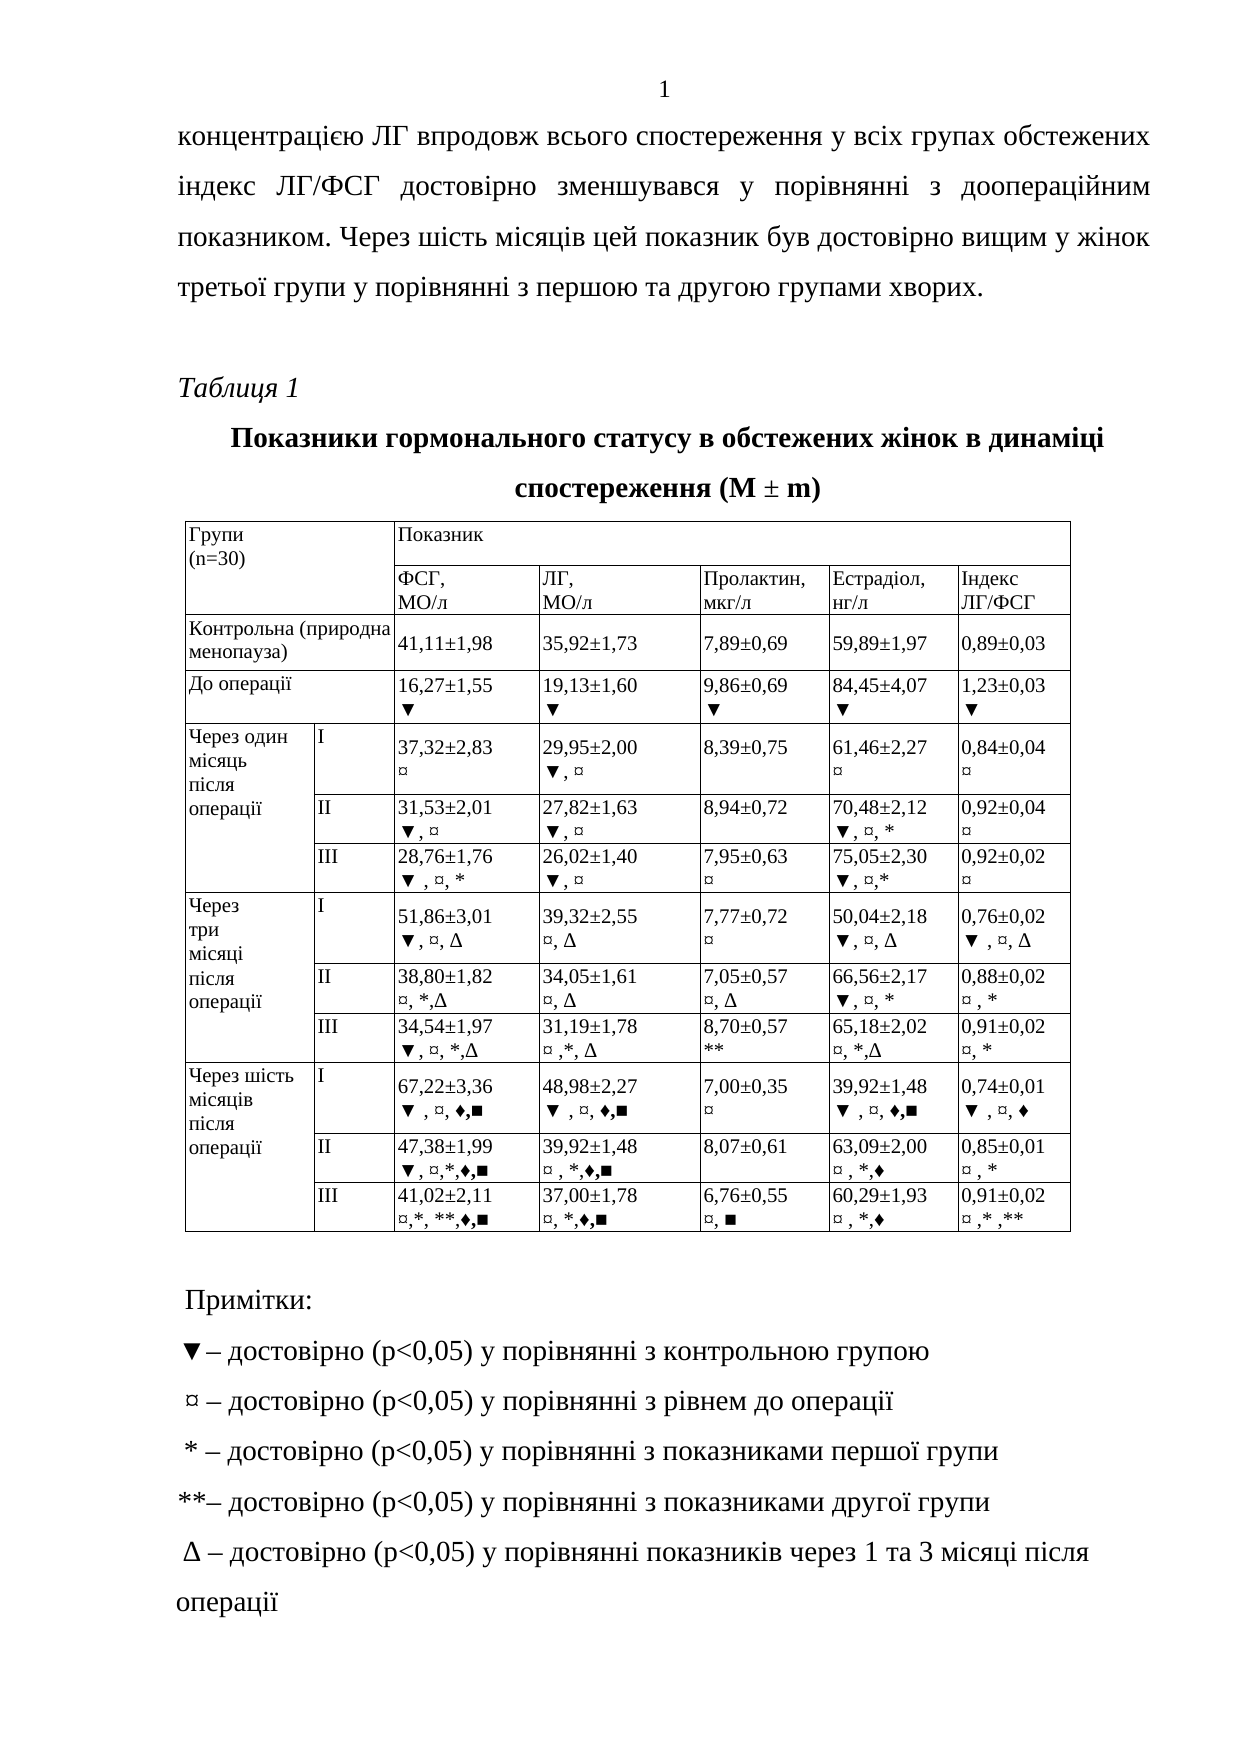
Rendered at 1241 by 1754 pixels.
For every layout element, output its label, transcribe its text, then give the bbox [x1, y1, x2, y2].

table_cell 29,95±2,00 ▼, ¤ [540, 724, 700, 794]
table_cell 0,74±0,01 ▼ , ¤, ♦ [959, 1063, 1070, 1133]
table_cell 0,91±0,02 ¤ ,* ,** [959, 1183, 1070, 1231]
table_cell Через три місяці після операції [186, 893, 314, 1062]
table_cell 9,86±0,69 ▼ [701, 671, 829, 723]
table_cell Контрольна (природна менопауза) [186, 615, 394, 670]
table_cell Естрадіол, нг/л [830, 566, 958, 614]
table_header Групи (n=30) [186, 522, 394, 614]
table_cell 8,94±0,72 [701, 795, 829, 843]
table_cell 0,84±0,04 ¤ [959, 724, 1070, 794]
table_cell 75,05±2,30 ▼, ¤,* [830, 844, 958, 892]
table_cell 7,95±0,63 ¤ [701, 844, 829, 892]
table_cell Через один місяць після операції [186, 724, 314, 892]
table_cell 0,92±0,02 ¤ [959, 844, 1070, 892]
table_cell 27,82±1,63 ▼, ¤ [540, 795, 700, 843]
table_cell 50,04±2,18 ▼, ¤, ∆ [830, 893, 958, 963]
table_cell 60,29±1,93 ¤ , *,♦ [830, 1183, 958, 1231]
table_cell Індекс ЛГ/ФСГ [959, 566, 1070, 614]
table_cell 26,02±1,40 ▼, ¤ [540, 844, 700, 892]
text ∆ – достовірно (p<0,05) у порівнянні показників через 1 та 3 місяці після операції [176, 1534, 1152, 1618]
table_cell 0,88±0,02 ¤ , * [959, 964, 1070, 1012]
table_cell І [315, 724, 394, 794]
text ▼– достовірно (p<0,05) у порівнянні з контрольною групою [177, 1333, 1152, 1366]
table_cell Пролактин, мкг/л [701, 566, 829, 614]
table_cell 59,89±1,97 [830, 615, 958, 670]
table_cell ІІ [315, 795, 394, 843]
table_cell ЛГ, МО/л [540, 566, 700, 614]
text * – достовірно (p<0,05) у порівнянні з показниками першої групи [183, 1433, 1152, 1467]
table_cell 0,76±0,02 ▼ , ¤, ∆ [959, 893, 1070, 963]
table_cell 8,39±0,75 [701, 724, 829, 794]
table_cell 66,56±2,17 ▼, ¤, * [830, 964, 958, 1012]
table_cell 51,86±3,01 ▼, ¤, ∆ [395, 893, 539, 963]
table_cell 7,77±0,72 ¤ [701, 893, 829, 963]
table_cell 16,27±1,55 ▼ [395, 671, 539, 723]
table_cell ІІІ [315, 844, 394, 892]
text спостереження (M ± m) [183, 470, 1152, 504]
table_cell 0,89±0,03 [959, 615, 1070, 670]
table_cell 70,48±2,12 ▼, ¤, * [830, 795, 958, 843]
table_cell 31,19±1,78 ¤ ,*, ∆ [540, 1014, 700, 1062]
text ¤ – достовірно (p<0,05) у порівнянні з рівнем до операції [177, 1383, 1152, 1417]
table_cell 41,02±2,11 ¤,*, **,♦,■ [395, 1183, 539, 1231]
table_cell 84,45±4,07 ▼ [830, 671, 958, 723]
table_cell 35,92±1,73 [540, 615, 700, 670]
table_cell До операції [186, 671, 394, 723]
table_cell І [315, 1063, 394, 1133]
table_cell 1,23±0,03 ▼ [959, 671, 1070, 723]
table_cell ІІ [315, 964, 394, 1012]
table_cell 65,18±2,02 ¤, *,∆ [830, 1014, 958, 1062]
table_cell 7,89±0,69 [701, 615, 829, 670]
table_cell 37,00±1,78 ¤, *,♦,■ [540, 1183, 700, 1231]
table_cell 67,22±3,36 ▼ , ¤, ♦,■ [395, 1063, 539, 1133]
table_cell 19,13±1,60 ▼ [540, 671, 700, 723]
table_header Показник [395, 522, 1070, 565]
table_cell 48,98±2,27 ▼ , ¤, ♦,■ [540, 1063, 700, 1133]
table_cell ІІ [315, 1134, 394, 1182]
table_cell Через шість місяців після операції [186, 1063, 314, 1231]
table_cell 39,32±2,55 ¤, ∆ [540, 893, 700, 963]
table_cell І [315, 893, 394, 963]
table_cell 41,11±1,98 [395, 615, 539, 670]
table_cell 7,00±0,35 ¤ [701, 1063, 829, 1133]
table_cell 37,32±2,83 ¤ [395, 724, 539, 794]
table_cell 0,92±0,04 ¤ [959, 795, 1070, 843]
table_cell 6,76±0,55 ¤, ■ [701, 1183, 829, 1231]
table_cell 7,05±0,57 ¤, ∆ [701, 964, 829, 1012]
table_cell ФСГ, МО/л [395, 566, 539, 614]
text Примітки: [177, 1282, 1152, 1316]
table_cell 39,92±1,48 ¤ , *,♦,■ [540, 1134, 700, 1182]
table_cell 31,53±2,01 ▼, ¤ [395, 795, 539, 843]
table_cell 8,70±0,57 ** [701, 1014, 829, 1062]
table_cell 38,80±1,82 ¤, *,∆ [395, 964, 539, 1012]
table_cell ІІІ [315, 1183, 394, 1231]
table_cell 63,09±2,00 ¤ , *,♦ [830, 1134, 958, 1182]
table_cell 39,92±1,48 ▼ , ¤, ♦,■ [830, 1063, 958, 1133]
text Показники гормонального статусу в обстежених жінок в динаміці [183, 420, 1152, 453]
text Таблиця 1 [177, 370, 1152, 403]
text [177, 118, 1152, 303]
table_cell 0,91±0,02 ¤, * [959, 1014, 1070, 1062]
table_cell 47,38±1,99 ▼, ¤,*,♦,■ [395, 1134, 539, 1182]
table_cell 34,05±1,61 ¤, ∆ [540, 964, 700, 1012]
table_cell 61,46±2,27 ¤ [830, 724, 958, 794]
table_cell ІІІ [315, 1014, 394, 1062]
table_cell 8,07±0,61 [701, 1134, 829, 1182]
table_cell 0,85±0,01 ¤ , * [959, 1134, 1070, 1182]
table_cell 28,76±1,76 ▼ , ¤, * [395, 844, 539, 892]
table_cell 34,54±1,97 ▼, ¤, *,∆ [395, 1014, 539, 1062]
text **– достовірно (p<0,05) у порівнянні з показниками другої групи [177, 1484, 1152, 1517]
